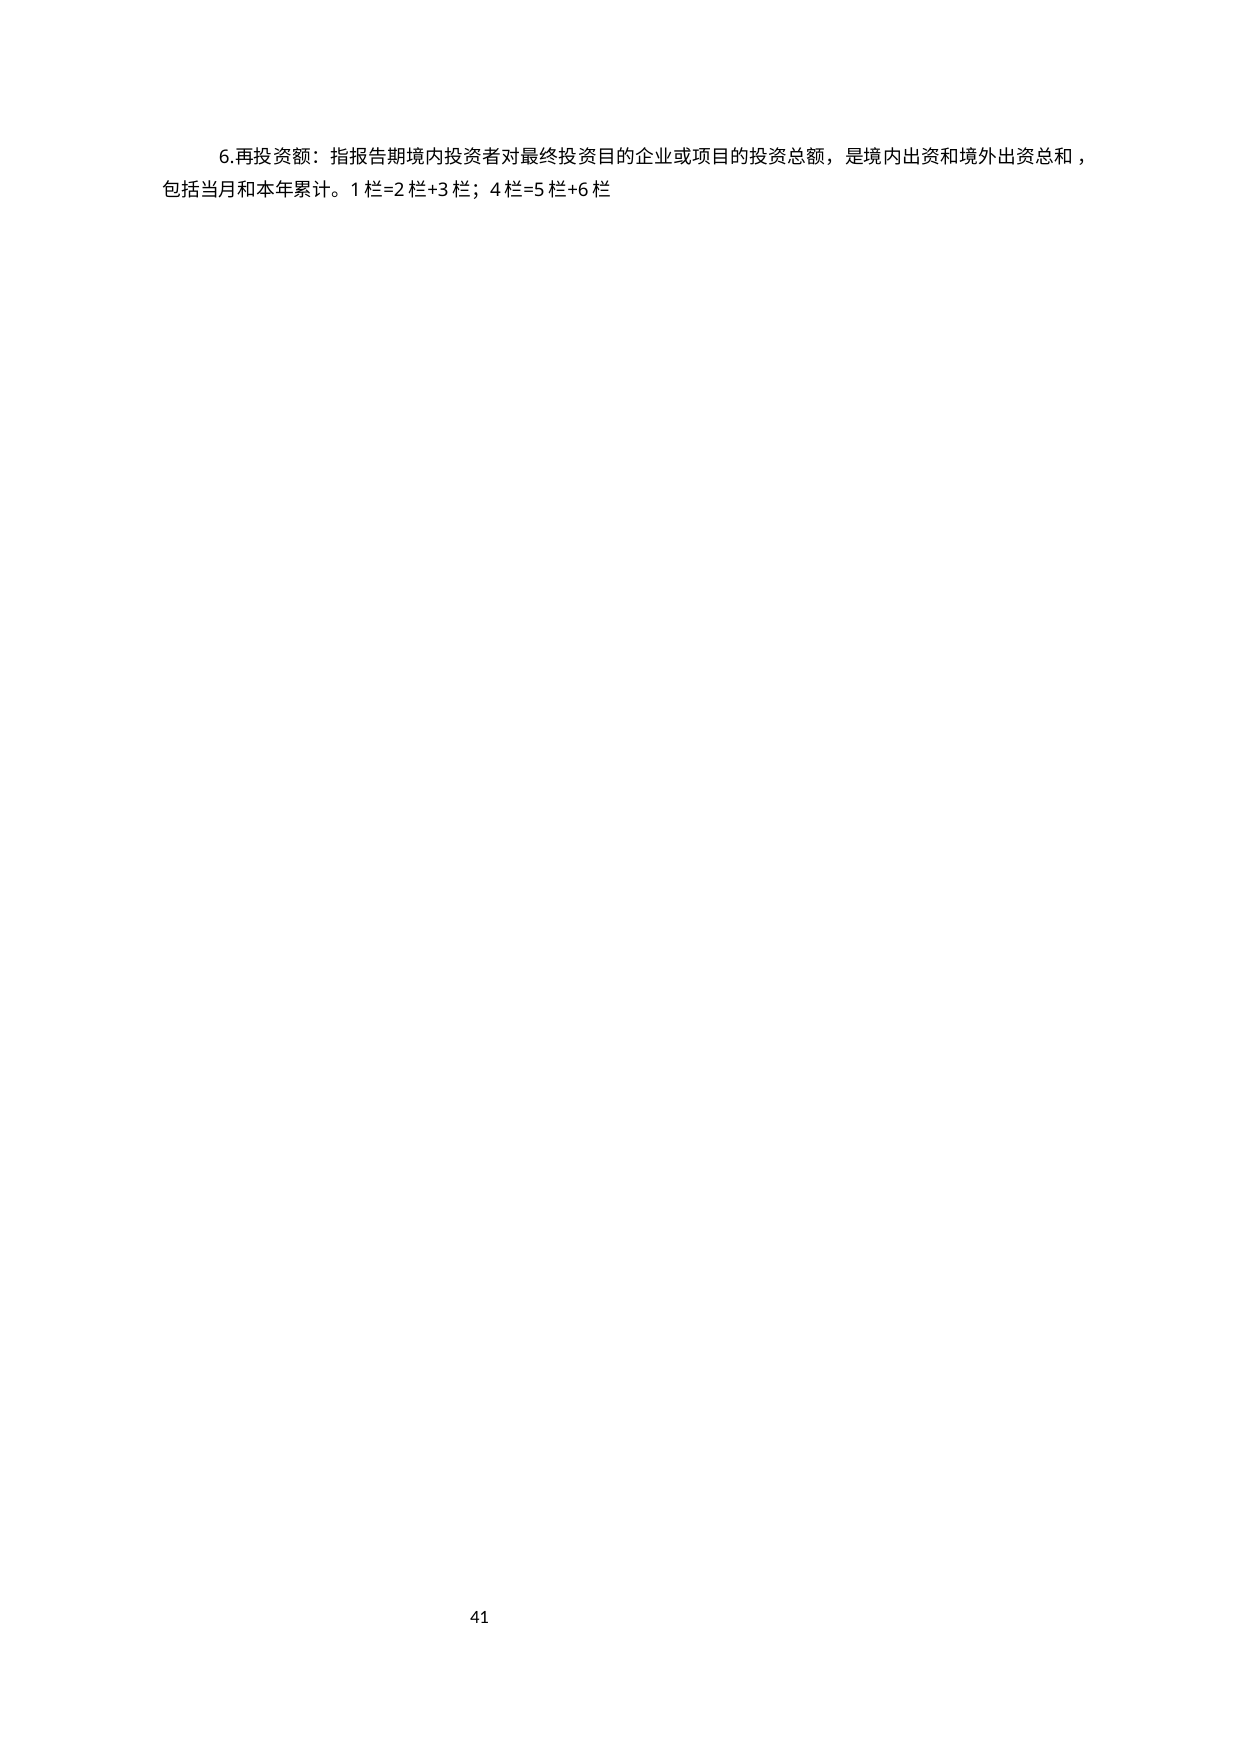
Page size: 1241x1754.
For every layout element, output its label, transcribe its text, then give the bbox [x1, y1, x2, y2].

text 6.再投资额：指报告期境内投资者对最终投资目的企业或项目的投资总额，是境内出资和境外出资总和，包括当月和本年累计。1栏=2栏+3栏；4栏=5栏+6栏 [162, 139, 1077, 204]
